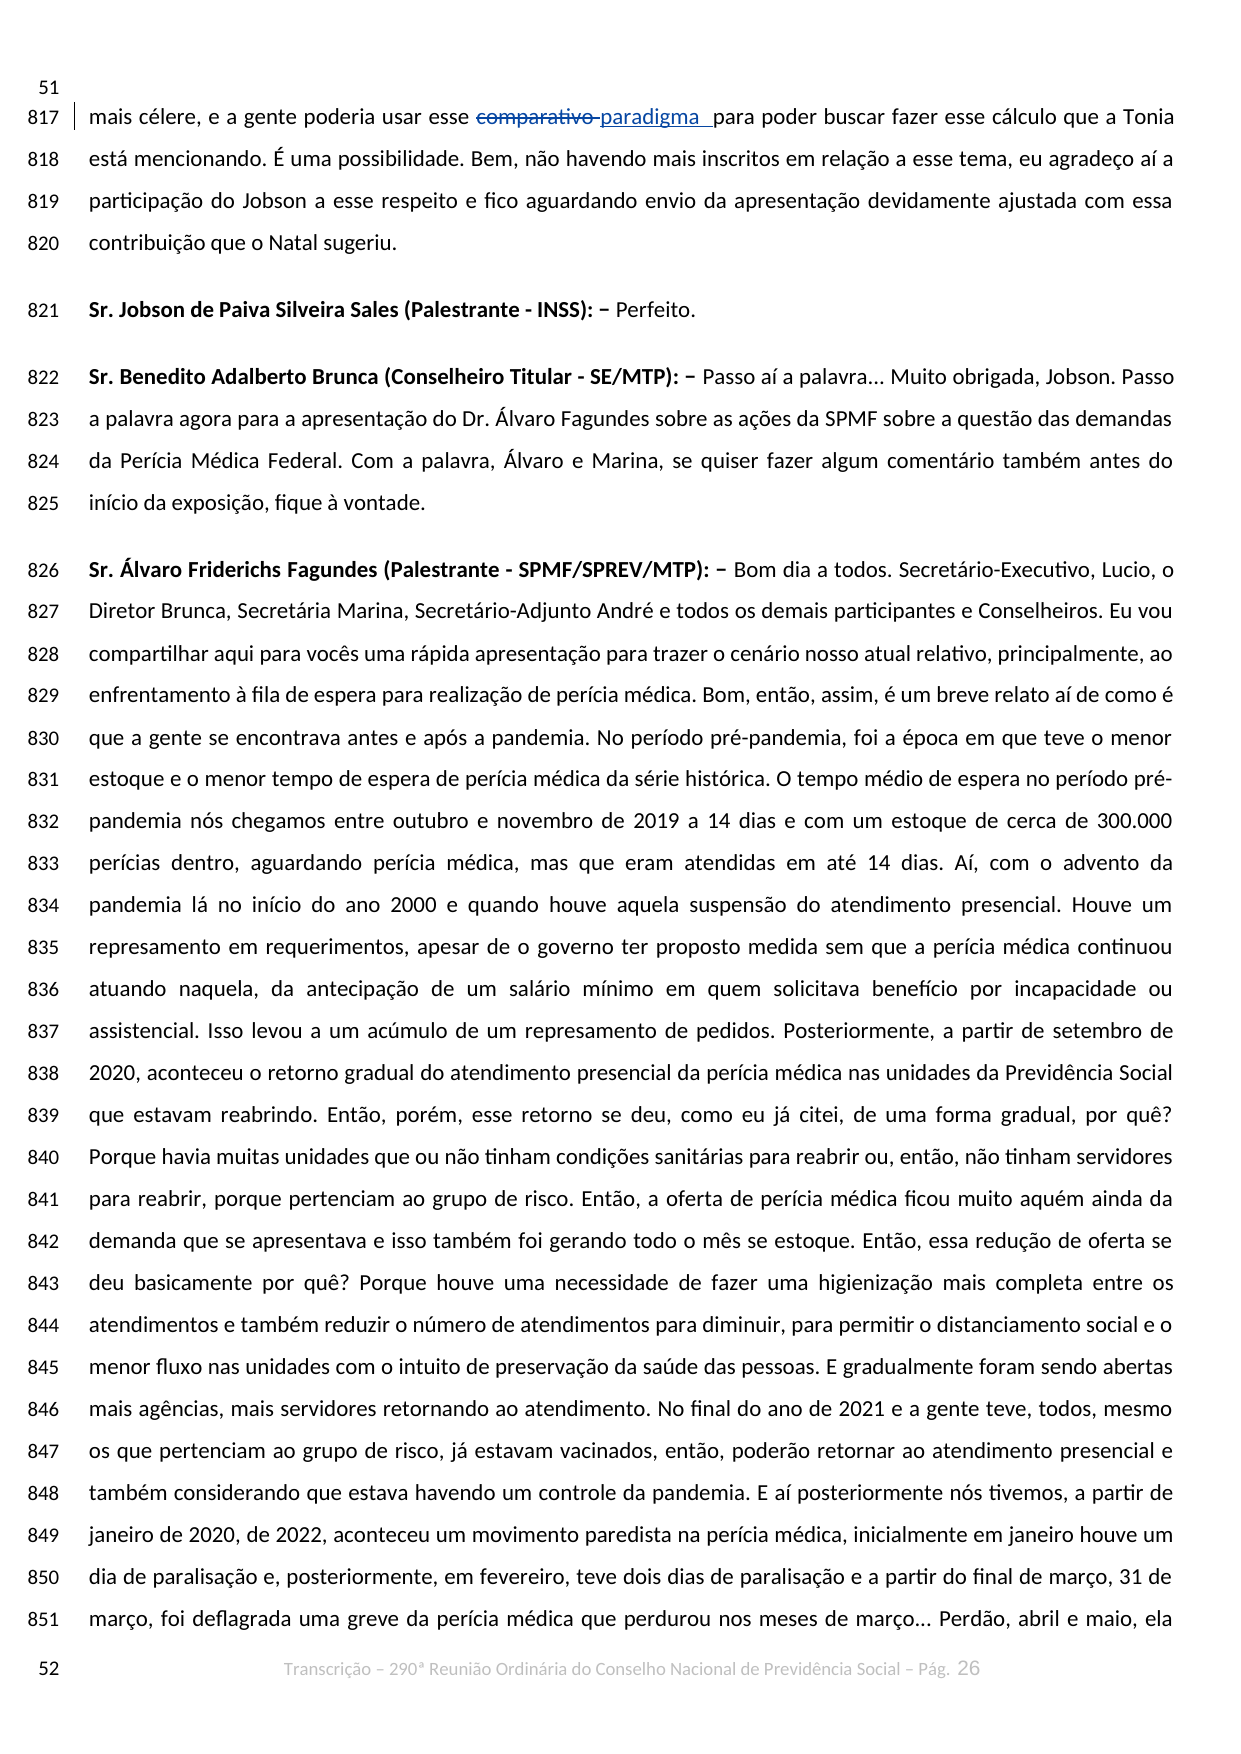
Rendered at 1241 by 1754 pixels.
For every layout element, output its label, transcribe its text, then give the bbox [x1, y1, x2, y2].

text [89, 555, 1175, 1632]
text Sr. Benedito Adalberto Brunca (Conselheiro Titular - SE/MTP): − Passo aí a palavra... Muito obrigada, Jobson. Passo a palavra agora para a apresentação do Dr. Álvaro Fagundes sobre as ações da SPMF sobre a questão das demandas da Perícia Médica Federal. Com a palavra, Álvaro e Marina, se quiser fazer algum comentário também antes do início da exposição, fique à vontade. [89, 362, 1175, 516]
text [89, 102, 1175, 256]
text Sr. Jobson de Paiva Silveira Sales (Palestrante - INSS): − Perfeito. [89, 295, 1175, 323]
